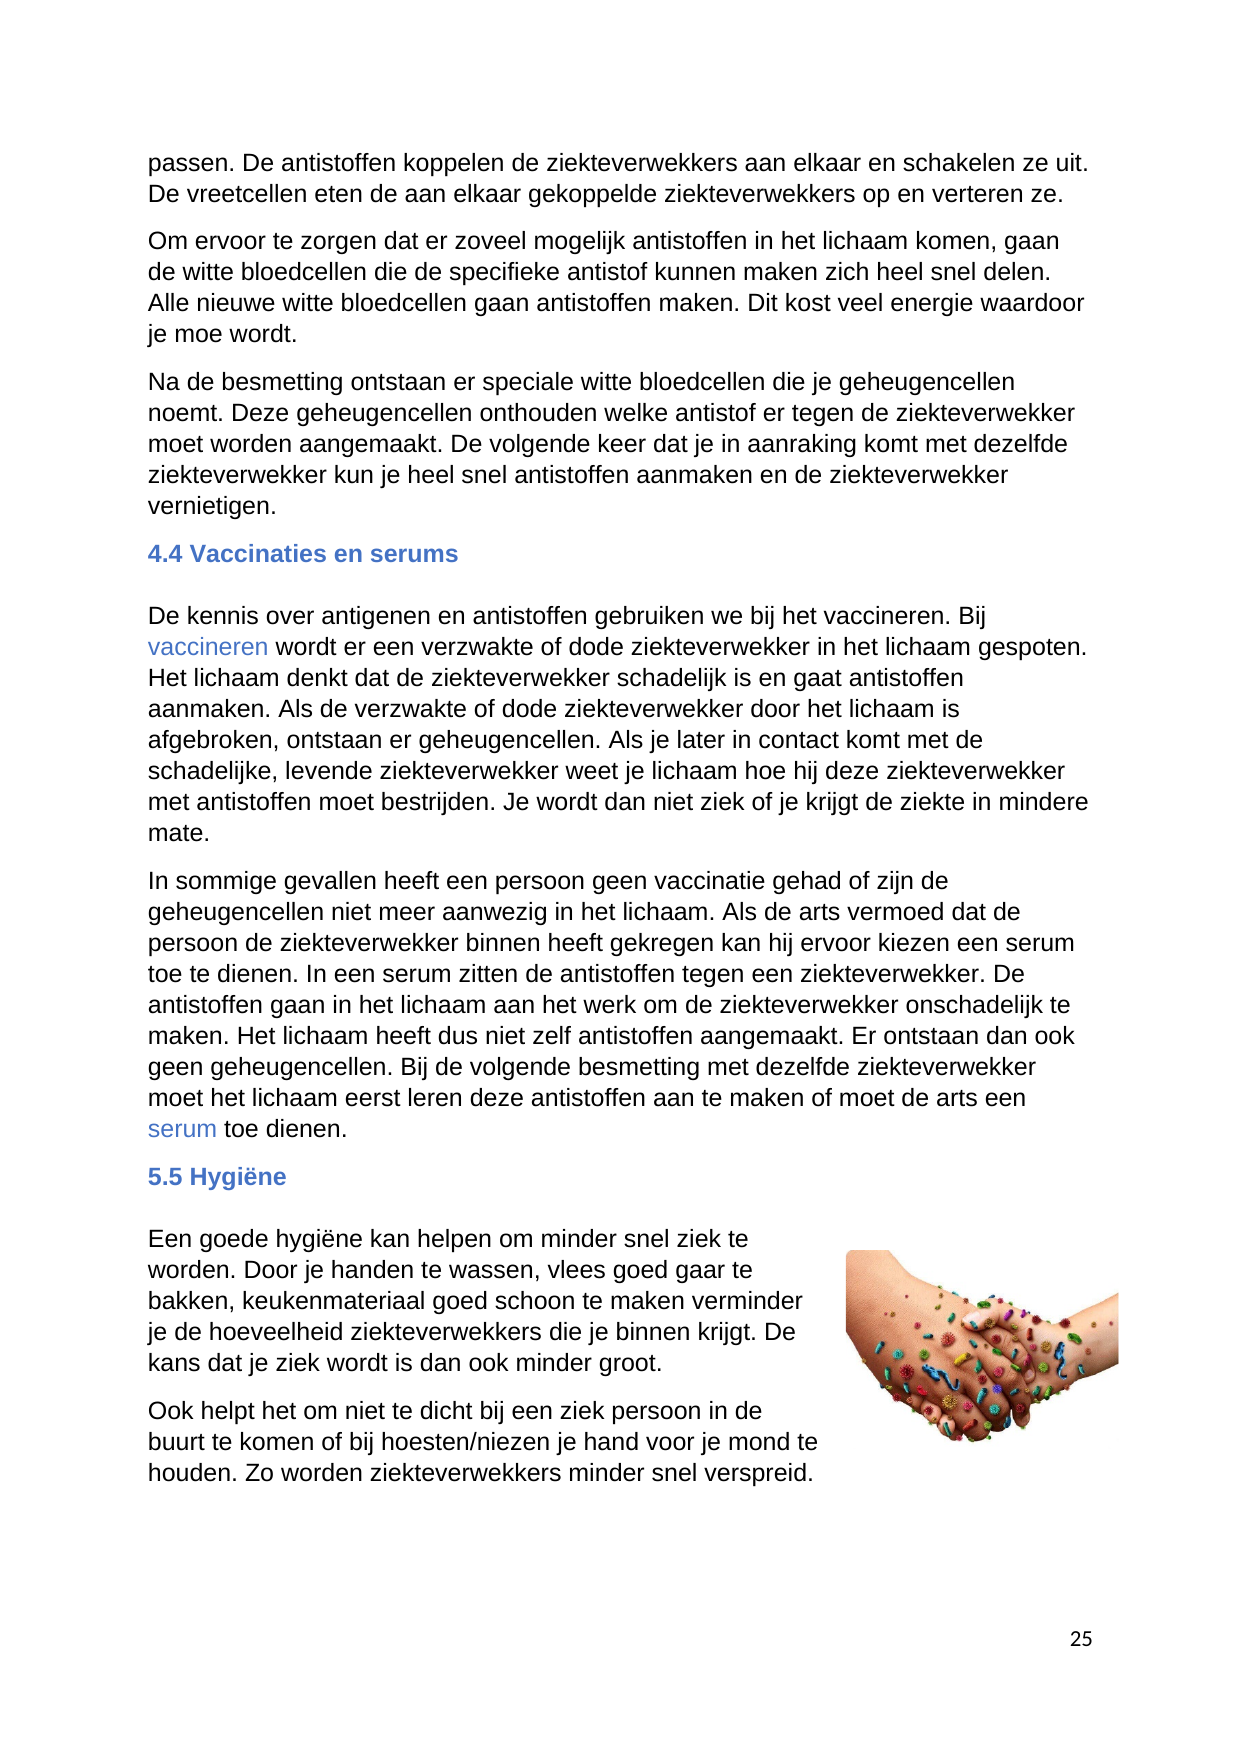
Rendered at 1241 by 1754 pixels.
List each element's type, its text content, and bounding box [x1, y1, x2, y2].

text De kennis over antigenen en antistoffen gebruiken we bij het vaccineren. Bij vaccineren wordt er een verzwakte of dode ziekteverwekker in het lichaam gespoten. Het lichaam denkt dat de ziekteverwekker schadelijk is en gaat antistoffen aanmaken. Als de verzwakte of dode ziekteverwekker door het lichaam is afgebroken, ontstaan er geheugencellen. Als je later in contact komt met de schadelijke, levende ziekteverwekker weet je lichaam hoe hij deze ziekteverwekker met antistoffen moet bestrijden. Je wordt dan niet ziek of je krijgt de ziekte in mindere mate. [148, 570, 1093, 847]
text Een goede hygiëne kan helpen om minder snel ziek te worden. Door je handen te wassen, vlees goed gaar te bakken, keukenmateriaal goed schoon te maken verminder je de hoeveelheid ziekteverwekkers die je binnen krijgt. De kans dat je ziek wordt is dan ook minder groot. [148, 1193, 1093, 1377]
text Om ervoor te zorgen dat er zoveel mogelijk antistoffen in het lichaam komen, gaan de witte bloedcellen die de specifieke antistof kunnen maken zich heel snel delen. Alle nieuwe witte bloedcellen gaan antistoffen maken. Dit kost veel energie waardoor je moe wordt. [148, 226, 1093, 348]
text Na de besmetting ontstaan er speciale witte bloedcellen die je geheugencellen noemt. Deze geheugencellen onthouden welke antistof er tegen de ziekteverwekker moet worden aangemaakt. De volgende keer dat je in aanraking komt met dezelfde ziekteverwekker kun je heel snel antistoffen aanmaken en de ziekteverwekker vernietigen. [148, 367, 1093, 520]
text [148, 148, 1093, 207]
subtitle 4.4 Vaccinaties en serums [148, 539, 1093, 568]
subtitle 5.5 Hygiëne [148, 1162, 1093, 1191]
text Ook helpt het om niet te dicht bij een ziek persoon in de buurt te komen of bij hoesten/niezen je hand voor je mond te houden. Zo worden ziekteverwekkers minder snel verspreid. [148, 1396, 1093, 1487]
text In sommige gevallen heeft een persoon geen vaccinatie gehad of zijn de geheugencellen niet meer aanwezig in het lichaam. Als de arts vermoed dat de persoon de ziekteverwekker binnen heeft gekregen kan hij ervoor kiezen een serum toe te dienen. In een serum zitten de antistoffen tegen een ziekteverwekker. De antistoffen gaan in het lichaam aan het werk om de ziekteverwekker onschadelijk te maken. Het lichaam heeft dus niet zelf antistoffen aangemaakt. Er ontstaan dan ook geen geheugencellen. Bij de volgende besmetting met dezelfde ziekteverwekker moet het lichaam eerst leren deze antistoffen aan te maken of moet de arts een serum toe dienen. [148, 866, 1093, 1143]
picture [845, 1250, 1119, 1449]
